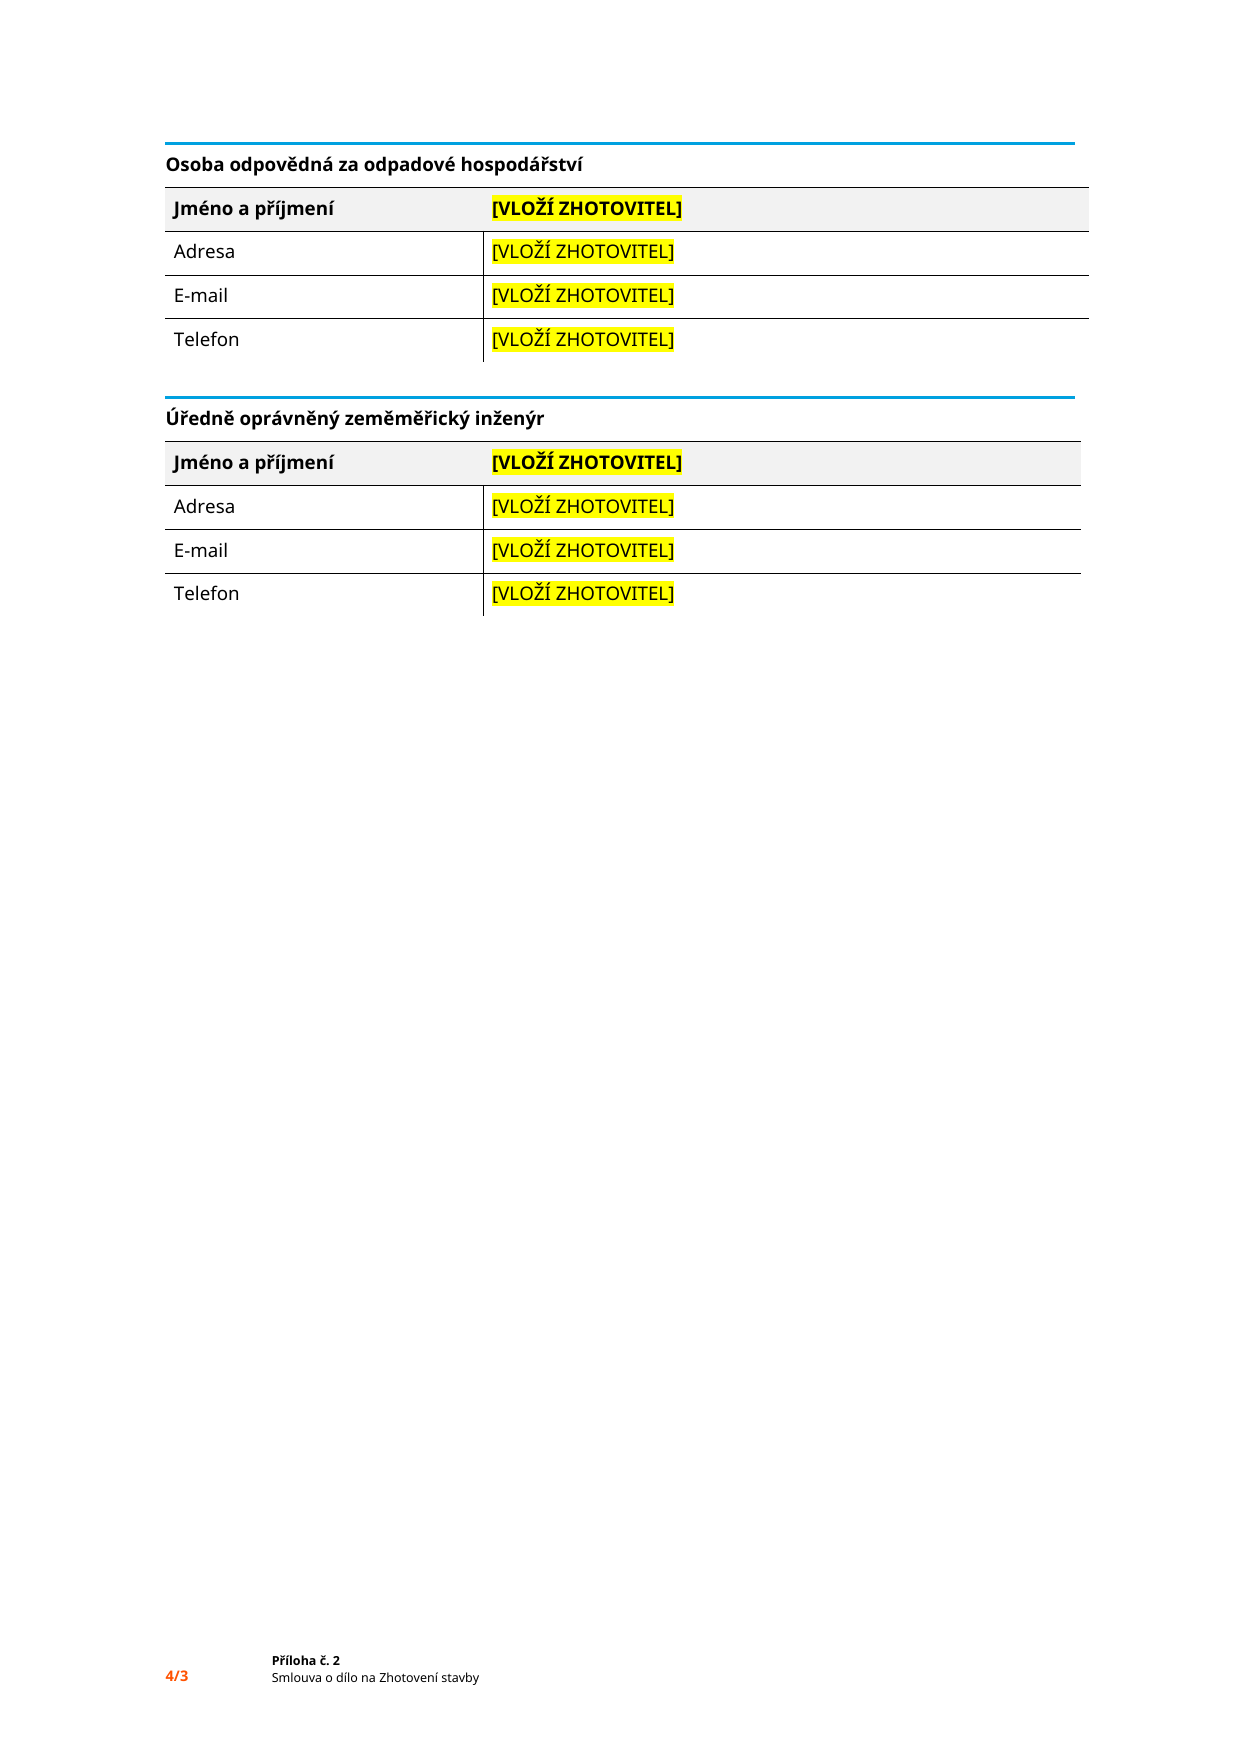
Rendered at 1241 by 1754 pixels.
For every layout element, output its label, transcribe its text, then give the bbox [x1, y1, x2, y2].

table_cell [VLOŽÍ ZHOTOVITEL] [484, 276, 1089, 318]
table_header [VLOŽÍ ZHOTOVITEL] [484, 442, 1081, 485]
table_header [VLOŽÍ ZHOTOVITEL] [484, 188, 1089, 231]
table_cell [VLOŽÍ ZHOTOVITEL] [484, 232, 1089, 274]
table_cell E-mail [165, 530, 483, 572]
table_cell [VLOŽÍ ZHOTOVITEL] [484, 530, 1081, 572]
table_cell E-mail [165, 276, 483, 318]
table_cell [VLOŽÍ ZHOTOVITEL] [484, 574, 1081, 616]
table_header Jméno a příjmení [165, 188, 484, 231]
table_cell Telefon [165, 319, 483, 362]
text Úředně oprávněný zeměměřický inženýr [165, 399, 1075, 431]
table_cell [VLOŽÍ ZHOTOVITEL] [484, 319, 1089, 362]
table_cell Adresa [165, 232, 483, 274]
text Osoba odpovědná za odpadové hospodářství [165, 145, 1075, 177]
table_header Jméno a příjmení [165, 442, 484, 485]
table_cell [VLOŽÍ ZHOTOVITEL] [484, 486, 1081, 529]
table_cell Telefon [165, 574, 483, 616]
table_cell Adresa [165, 486, 483, 529]
